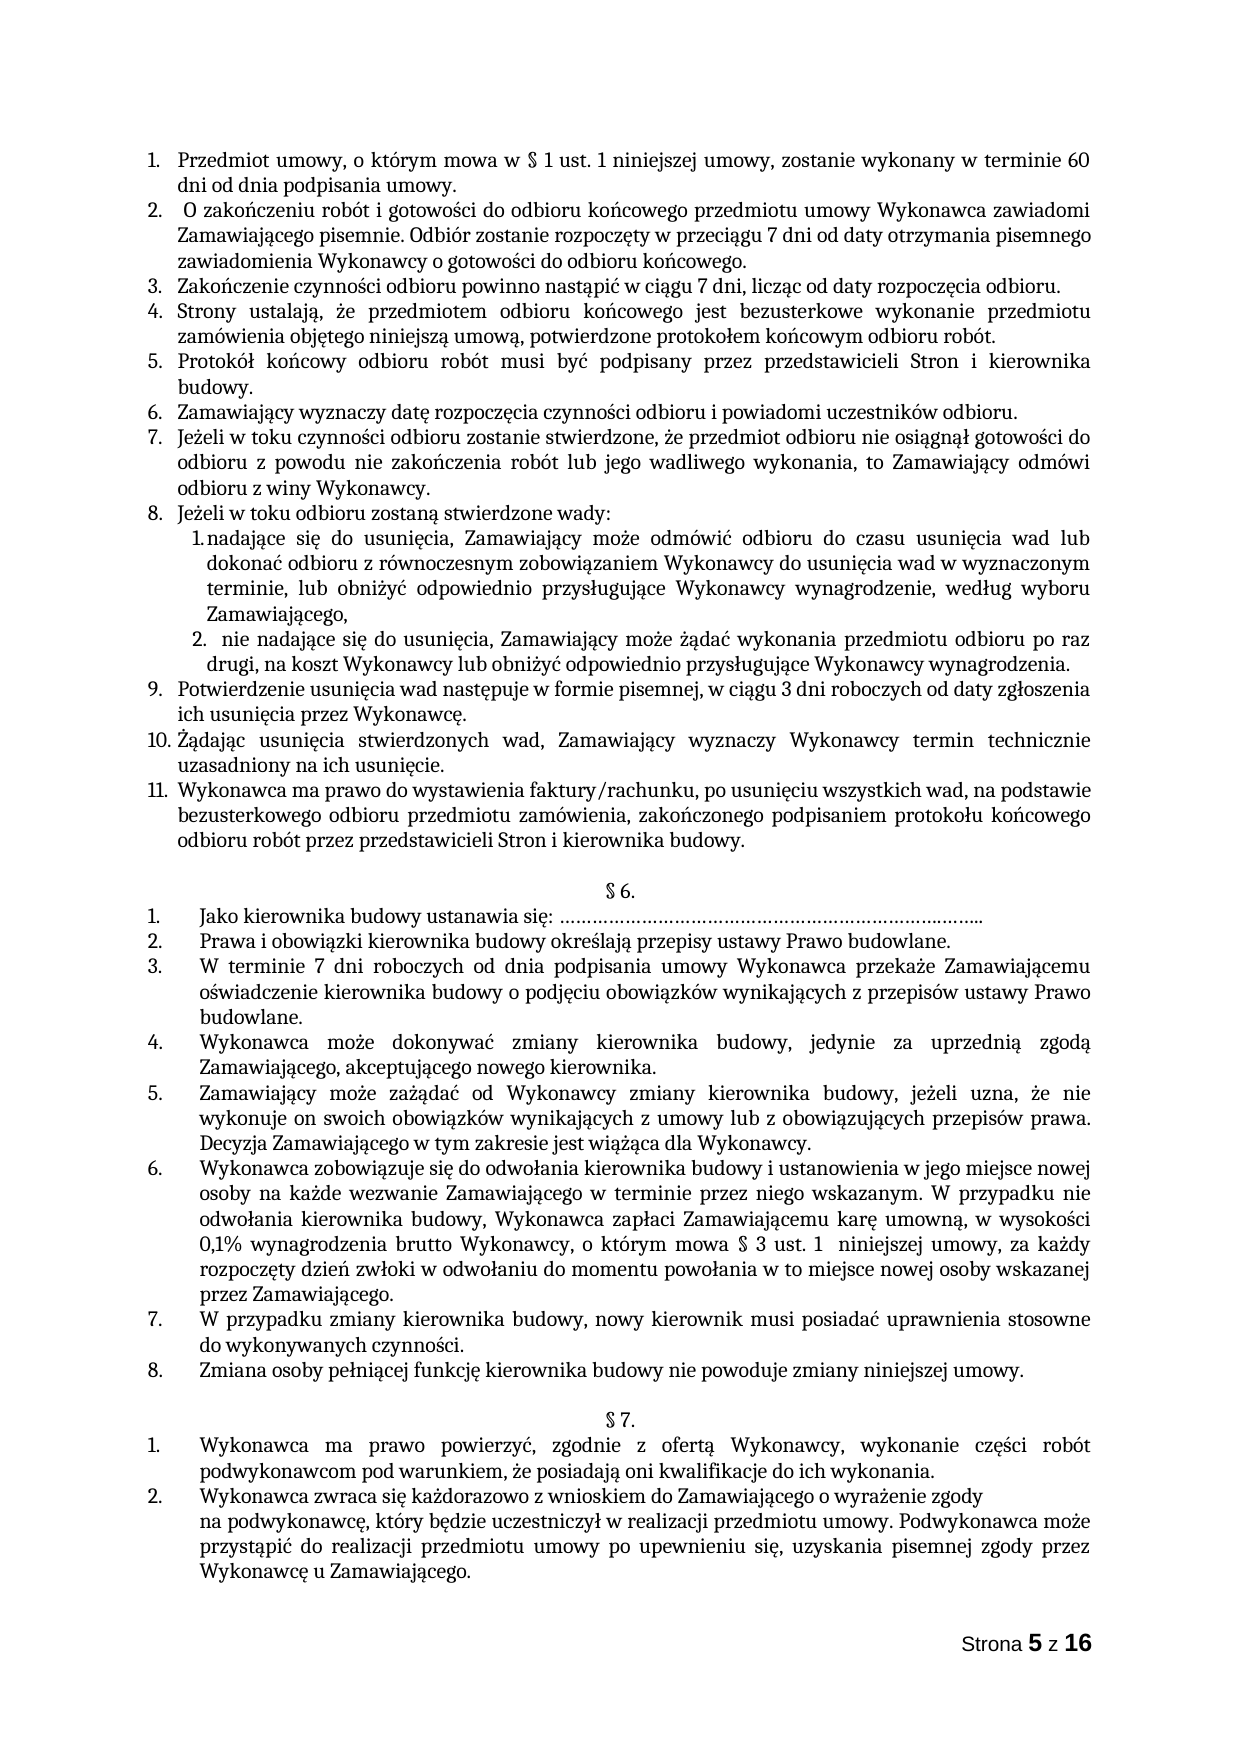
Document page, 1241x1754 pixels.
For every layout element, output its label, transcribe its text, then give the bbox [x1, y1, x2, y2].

list § 6. [148, 879, 1092, 904]
list Zamawiający wyznaczy datę rozpoczęcia czynności odbioru i powiadomi uczestników odbioru. [148, 400, 1092, 425]
list Wykonawca ma prawo do wystawienia faktury/rachunku, po usunięciu wszystkich wad, na podstawie bezusterkowego odbioru przedmiotu zamówienia, zakończonego podpisaniem protokołu końcowego odbioru robót przez przedstawicieli Stron i kierownika budowy. [148, 778, 1092, 853]
list 8. Zmiana osoby pełniącej funkcję kierownika budowy nie powoduje zmiany niniejszej umowy. [148, 1358, 1092, 1383]
list Potwierdzenie usunięcia wad następuje w formie pisemnej, w ciągu 3 dni roboczych od daty zgłoszenia ich usunięcia przez Wykonawcę. [148, 677, 1092, 727]
list Jeżeli w toku czynności odbioru zostanie stwierdzone, że przedmiot odbioru nie osiągnął gotowości do odbioru z powodu nie zakończenia robót lub jego wadliwego wykonania, to Zamawiający odmówi odbioru z winy Wykonawcy. [148, 425, 1092, 501]
list Zakończenie czynności odbioru powinno nastąpić w ciągu 7 dni, licząc od daty rozpoczęcia odbioru. [148, 274, 1092, 299]
list na podwykonawcę, który będzie uczestniczył w realizacji przedmiotu umowy. Podwykonawca może przystąpić do realizacji przedmiotu umowy po upewnieniu się, uzyskania pisemnej zgody przez Wykonawcę u Zamawiającego. [199, 1509, 1092, 1584]
list Jeżeli w toku odbioru zostaną stwierdzone wady: [148, 501, 1092, 526]
list 4. Wykonawca może dokonywać zmiany kierownika budowy, jedynie za uprzednią zgodą Zamawiającego, akceptującego nowego kierownika. [148, 1030, 1092, 1080]
list 2. Wykonawca zwraca się każdorazowo z wnioskiem do Zamawiającego o wyrażenie zgody [148, 1484, 1092, 1509]
list 5. Zamawiający może zażądać od Wykonawcy zmiany kierownika budowy, jeżeli uzna, że nie wykonuje on swoich obowiązków wynikających z umowy lub z obowiązujących przepisów prawa. Decyzja Zamawiającego w tym zakresie jest wiążąca dla Wykonawcy. [148, 1080, 1092, 1156]
list 3. W terminie 7 dni roboczych od dnia podpisania umowy Wykonawca przekaże Zamawiającemu oświadczenie kierownika budowy o podjęciu obowiązków wynikających z przepisów ustawy Prawo budowlane. [148, 954, 1092, 1030]
list O zakończeniu robót i gotowości do odbioru końcowego przedmiotu umowy Wykonawca zawiadomi Zamawiającego pisemnie. Odbiór zostanie rozpoczęty w przeciągu 7 dni od daty otrzymania pisemnego zawiadomienia Wykonawcy o gotowości do odbioru końcowego. [148, 198, 1092, 274]
list § 7. [148, 1408, 1092, 1433]
list 6. Wykonawca zobowiązuje się do odwołania kierownika budowy i ustanowienia w jego miejsce nowej osoby na każde wezwanie Zamawiającego w terminie przez niego wskazanym. W przypadku nie odwołania kierownika budowy, Wykonawca zapłaci Zamawiającemu karę umowną, w wysokości 0,1% wynagrodzenia brutto Wykonawcy, o którym mowa § 3 ust. 1 niniejszej umowy, za każdy rozpoczęty dzień zwłoki w odwołaniu do momentu powołania w to miejsce nowej osoby wskazanej przez Zamawiającego. [148, 1156, 1092, 1307]
list nadające się do usunięcia, Zamawiający może odmówić odbioru do czasu usunięcia wad lub dokonać odbioru z równoczesnym zobowiązaniem Wykonawcy do usunięcia wad w wyznaczonym terminie, lub obniżyć odpowiednio przysługujące Wykonawcy wynagrodzenie, według wyboru Zamawiającego, [192, 526, 1092, 627]
list Przedmiot umowy, o którym mowa w § 1 ust. 1 niniejszej umowy, zostanie wykonany w terminie 60 dni od dnia podpisania umowy. [148, 148, 1092, 198]
list Strony ustalają, że przedmiotem odbioru końcowego jest bezusterkowe wykonanie przedmiotu zamówienia objętego niniejszą umową, potwierdzone protokołem końcowym odbioru robót. [148, 299, 1092, 349]
list Protokół końcowy odbioru robót musi być podpisany przez przedstawicieli Stron i kierownika budowy. [148, 349, 1092, 400]
list 7. W przypadku zmiany kierownika budowy, nowy kierownik musi posiadać uprawnienia stosowne do wykonywanych czynności. [148, 1307, 1092, 1358]
list 1. Wykonawca ma prawo powierzyć, zgodnie z ofertą Wykonawcy, wykonanie części robót podwykonawcom pod warunkiem, że posiadają oni kwalifikacje do ich wykonania. [148, 1433, 1092, 1484]
list Żądając usunięcia stwierdzonych wad, Zamawiający wyznaczy Wykonawcy termin technicznie uzasadniony na ich usunięcie. [148, 727, 1092, 778]
list nie nadające się do usunięcia, Zamawiający może żądać wykonania przedmiotu odbioru po raz drugi, na koszt Wykonawcy lub obniżyć odpowiednio przysługujące Wykonawcy wynagrodzenia. [192, 627, 1092, 677]
list 2. Prawa i obowiązki kierownika budowy określają przepisy ustawy Prawo budowlane. [148, 929, 1092, 954]
list 1. Jako kierownika budowy ustanawia się: …………………………………………………………….…….. [148, 904, 1092, 929]
